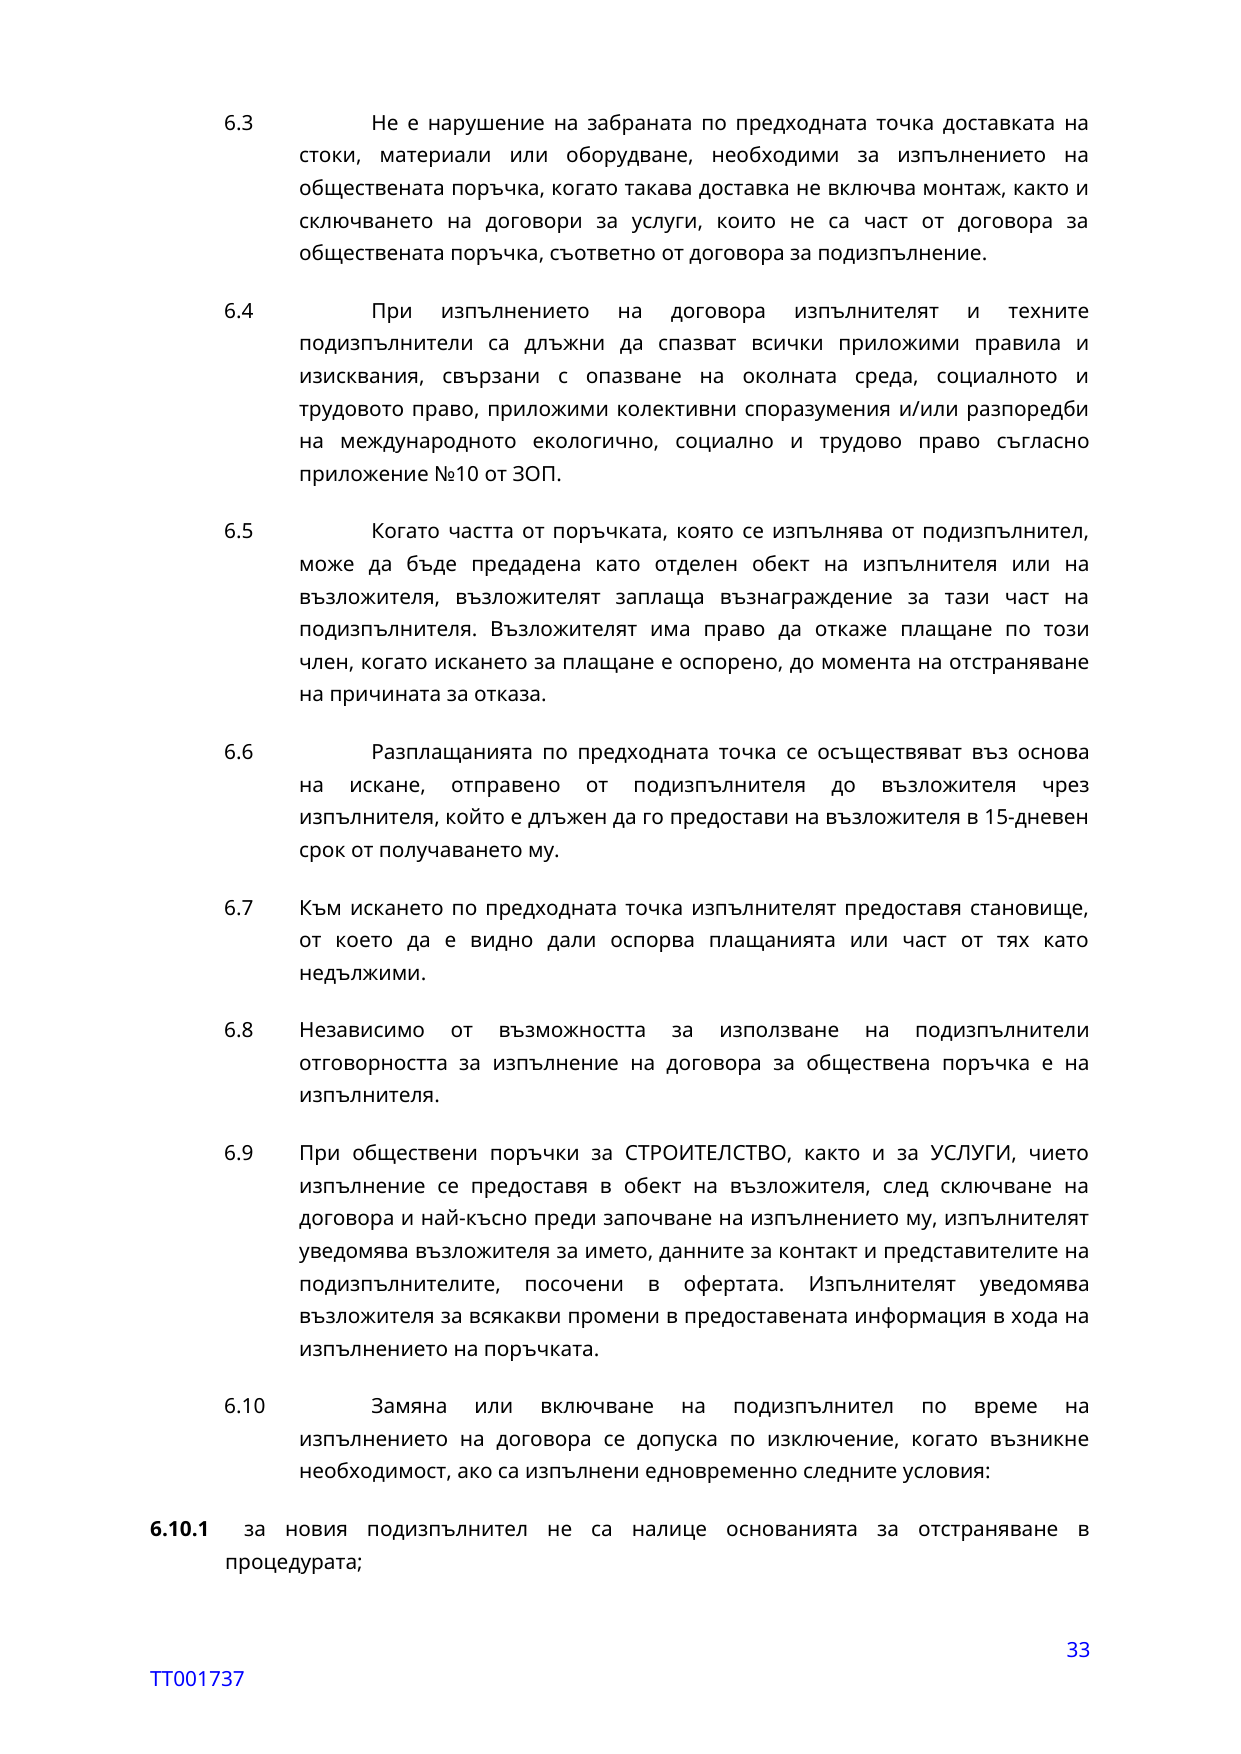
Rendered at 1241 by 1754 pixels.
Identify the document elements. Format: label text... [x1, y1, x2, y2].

list Разплащанията по предходната точка се осъществяват въз основа на искане, отправено от подизпълнителя до възложителя чрез изпълнителя, който е длъжен да го предостави на възложителя в 15-дневен срок от получаването му. [224, 737, 1090, 863]
list Към искането по предходната точка изпълнителят предоставя становище, от което да е видно дали оспорва плащанията или част от тях като недължими. [224, 893, 1090, 986]
list Независимо от възможността за използване на подизпълнители отговорността за изпълнение на договора за обществена поръчка е на изпълнителя. [224, 1015, 1090, 1109]
list за новия подизпълнител не са налице основанията за отстраняване в процедурата; [150, 1514, 1090, 1575]
list Когато частта от поръчката, която се изпълнява от подизпълнител, може да бъде предадена като отделен обект на изпълнителя или на възложителя, възложителят заплаща възнаграждение за тази част на подизпълнителя. Възложителят има право да откаже плащане по този член, когато искането за плащане е оспорено, до момента на отстраняване на причината за отказа. [224, 517, 1090, 708]
list Замяна или включване на подизпълнител по време на изпълнението на договора се допуска по изключение, когато възникне необходимост, ако са изпълнени едновременно следните условия: [224, 1391, 1090, 1485]
list При обществени поръчки за СТРОИТЕЛСТВО, както и за УСЛУГИ, чието изпълнение се предоставя в обект на възложителя, след сключване на договора и най-късно преди започване на изпълнението му, изпълнителят уведомява възложителя за името, данните за контакт и представителите на подизпълнителите, посочени в офертата. Изпълнителят уведомява възложителя за всякакви промени в предоставената информация в хода на изпълнението на поръчката. [224, 1138, 1090, 1362]
list При изпълнението на договора изпълнителят и техните подизпълнители са длъжни да спазват всички приложими правила и изисквания, свързани с опазване на околната среда, социалното и трудовото право, приложими колективни споразумения и/или разпоредби на международното екологично, социално и трудово право съгласно приложение №10 от ЗОП. [224, 296, 1090, 487]
list Не е нарушение на забраната по предходната точка доставката на стоки, материали или оборудване, необходими за изпълнението на обществената поръчка, когато такава доставка не включва монтаж, както и сключването на договори за услуги, които не са част от договора за обществената поръчка, съответно от договора за подизпълнение. [224, 108, 1090, 267]
